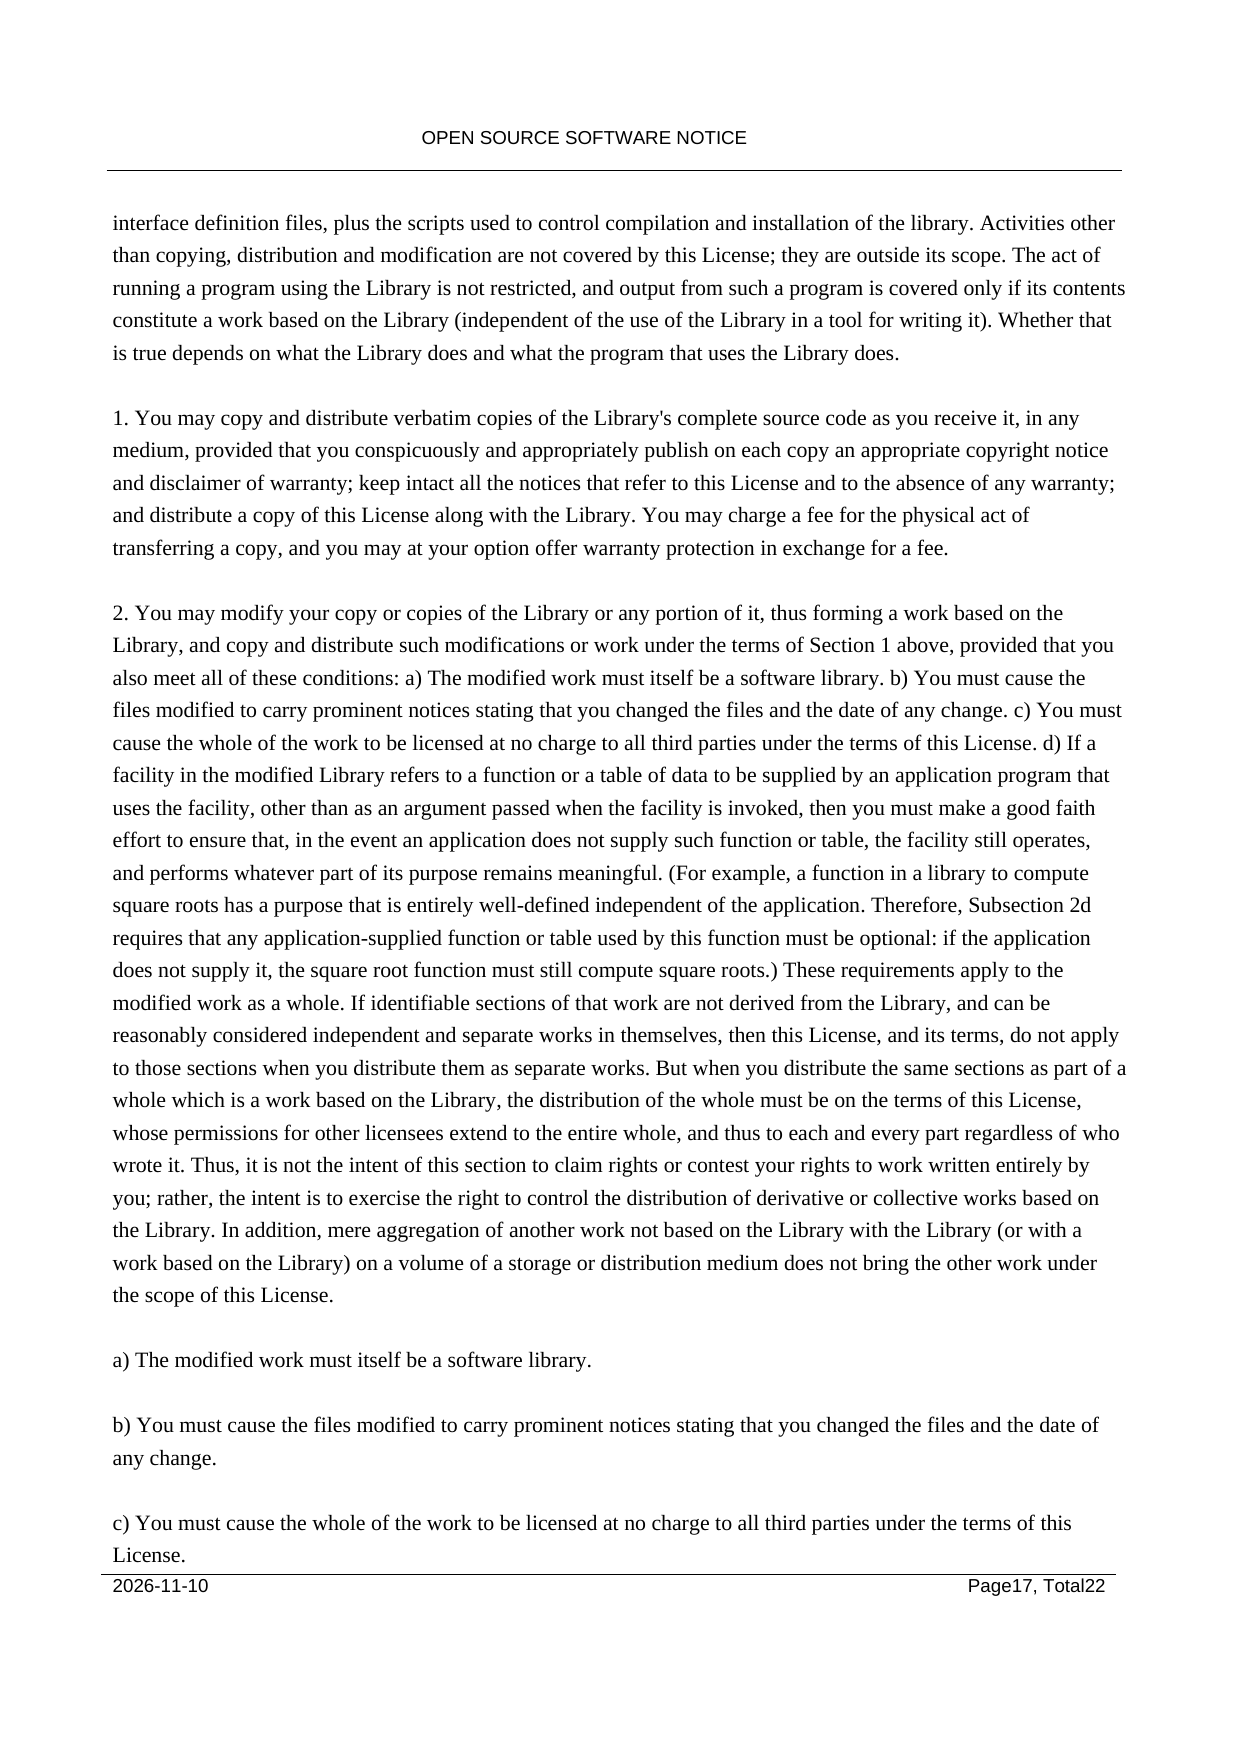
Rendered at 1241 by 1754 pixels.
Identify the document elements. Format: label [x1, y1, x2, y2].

text [112, 206, 1128, 1571]
